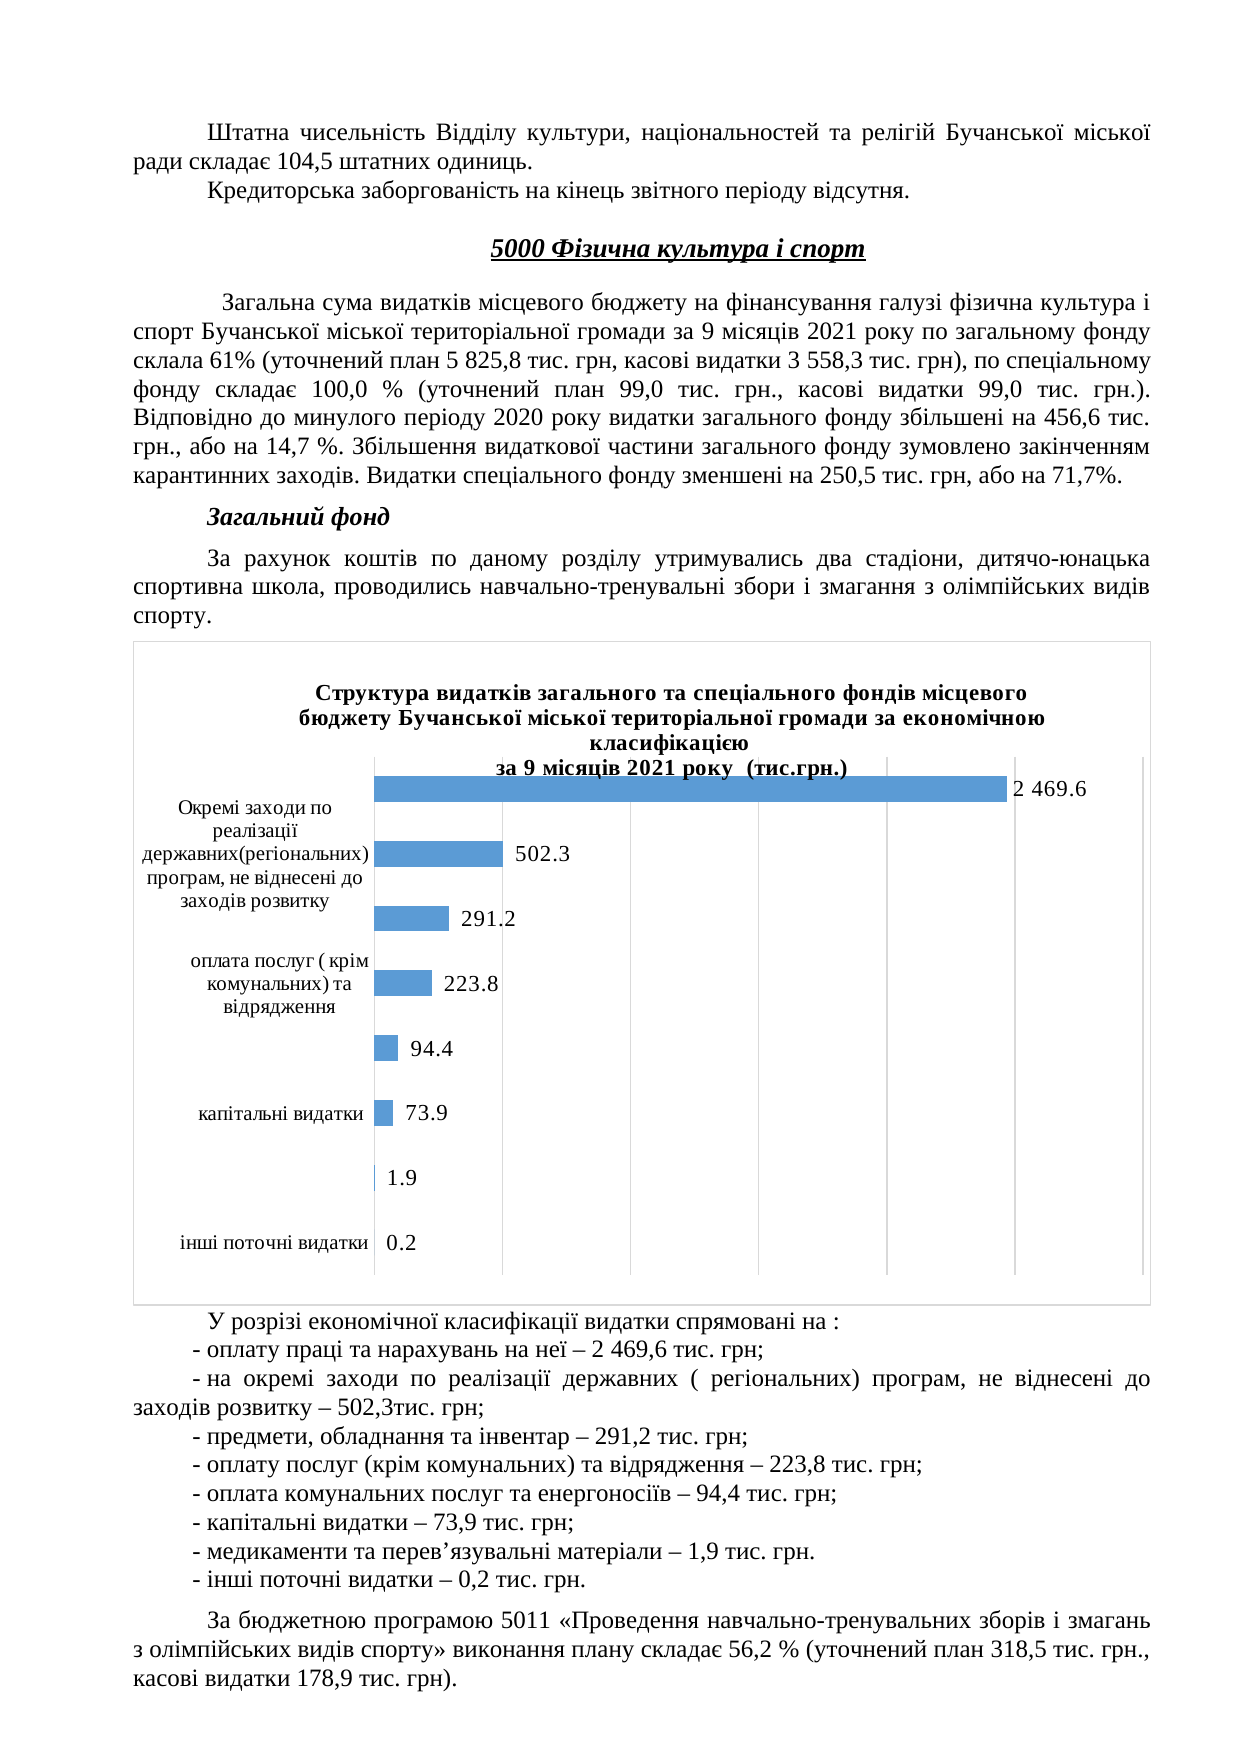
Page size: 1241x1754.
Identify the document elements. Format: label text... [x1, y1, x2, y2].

text За рахунок коштів по даному розділу утримувались два стадіони, дитячо-юнацька спортивна школа, проводились навчально-тренувальні збори і змагання з олімпійських видів спорту. [133, 543, 1152, 629]
list на окремі заходи по реалізації державних ( регіональних) програм, не віднесені до заходів розвитку – 502,3тис. грн; [133, 1363, 1152, 1421]
list оплата комунальних послуг та енергоносіїв – 94,4 тис. грн; [133, 1478, 1152, 1507]
list оплату праці та нарахувань на неї – 2 469,6 тис. грн; [133, 1334, 1152, 1363]
text Загальна сума видатків місцевого бюджету на фінансування галузі фізична культура і спорт Бучанської міської територіальної громади за 9 місяців 2021 року по загальному фонду склала 61% (уточнений план 5 825,8 тис. грн, касові видатки 3 558,3 тис. грн), по спеціальному фонду складає 100,0 % (уточнений план 99,0 тис. грн., касові видатки 99,0 тис. грн.). Відповідно до минулого періоду 2020 року видатки загального фонду збільшені на 456,6 тис. грн., або на 14,7 %. Збільшення видаткової частини загального фонду зумовлено закінченням карантинних заходів. Видатки спеціального фонду зменшені на 250,5 тис. грн, або на 71,7%. [133, 287, 1152, 489]
list медикаменти та перев’язувальні матеріали – 1,9 тис. грн. [133, 1536, 1152, 1564]
text Кредиторська заборгованість на кінець звітного періоду відсутня. [133, 175, 1152, 203]
text 5000 Фізична культура і спорт [133, 232, 1152, 263]
list капітальні видатки – 73,9 тис. грн; [133, 1507, 1152, 1536]
list предмети, обладнання та інвентар – 291,2 тис. грн; [133, 1421, 1152, 1449]
list оплату послуг (крім комунальних) та відрядження – 223,8 тис. грн; [133, 1449, 1152, 1478]
list інші поточні видатки – 0,2 тис. грн. [133, 1564, 1152, 1593]
text У розрізі економічної класифікації видатки спрямовані на : [133, 1306, 1152, 1334]
text Штатна чисельність Відділу культури, національностей та релігій Бучанської міської ради складає 104,5 штатних одиниць. [133, 117, 1152, 175]
text За бюджетною програмою 5011 «Проведення навчально-тренувальних зборів і змагань з олімпійських видів спорту» виконання плану складає 56,2 % (уточнений план 318,5 тис. грн., касові видатки 178,9 тис. грн). [133, 1605, 1152, 1691]
text Загальний фонд [133, 501, 1152, 531]
